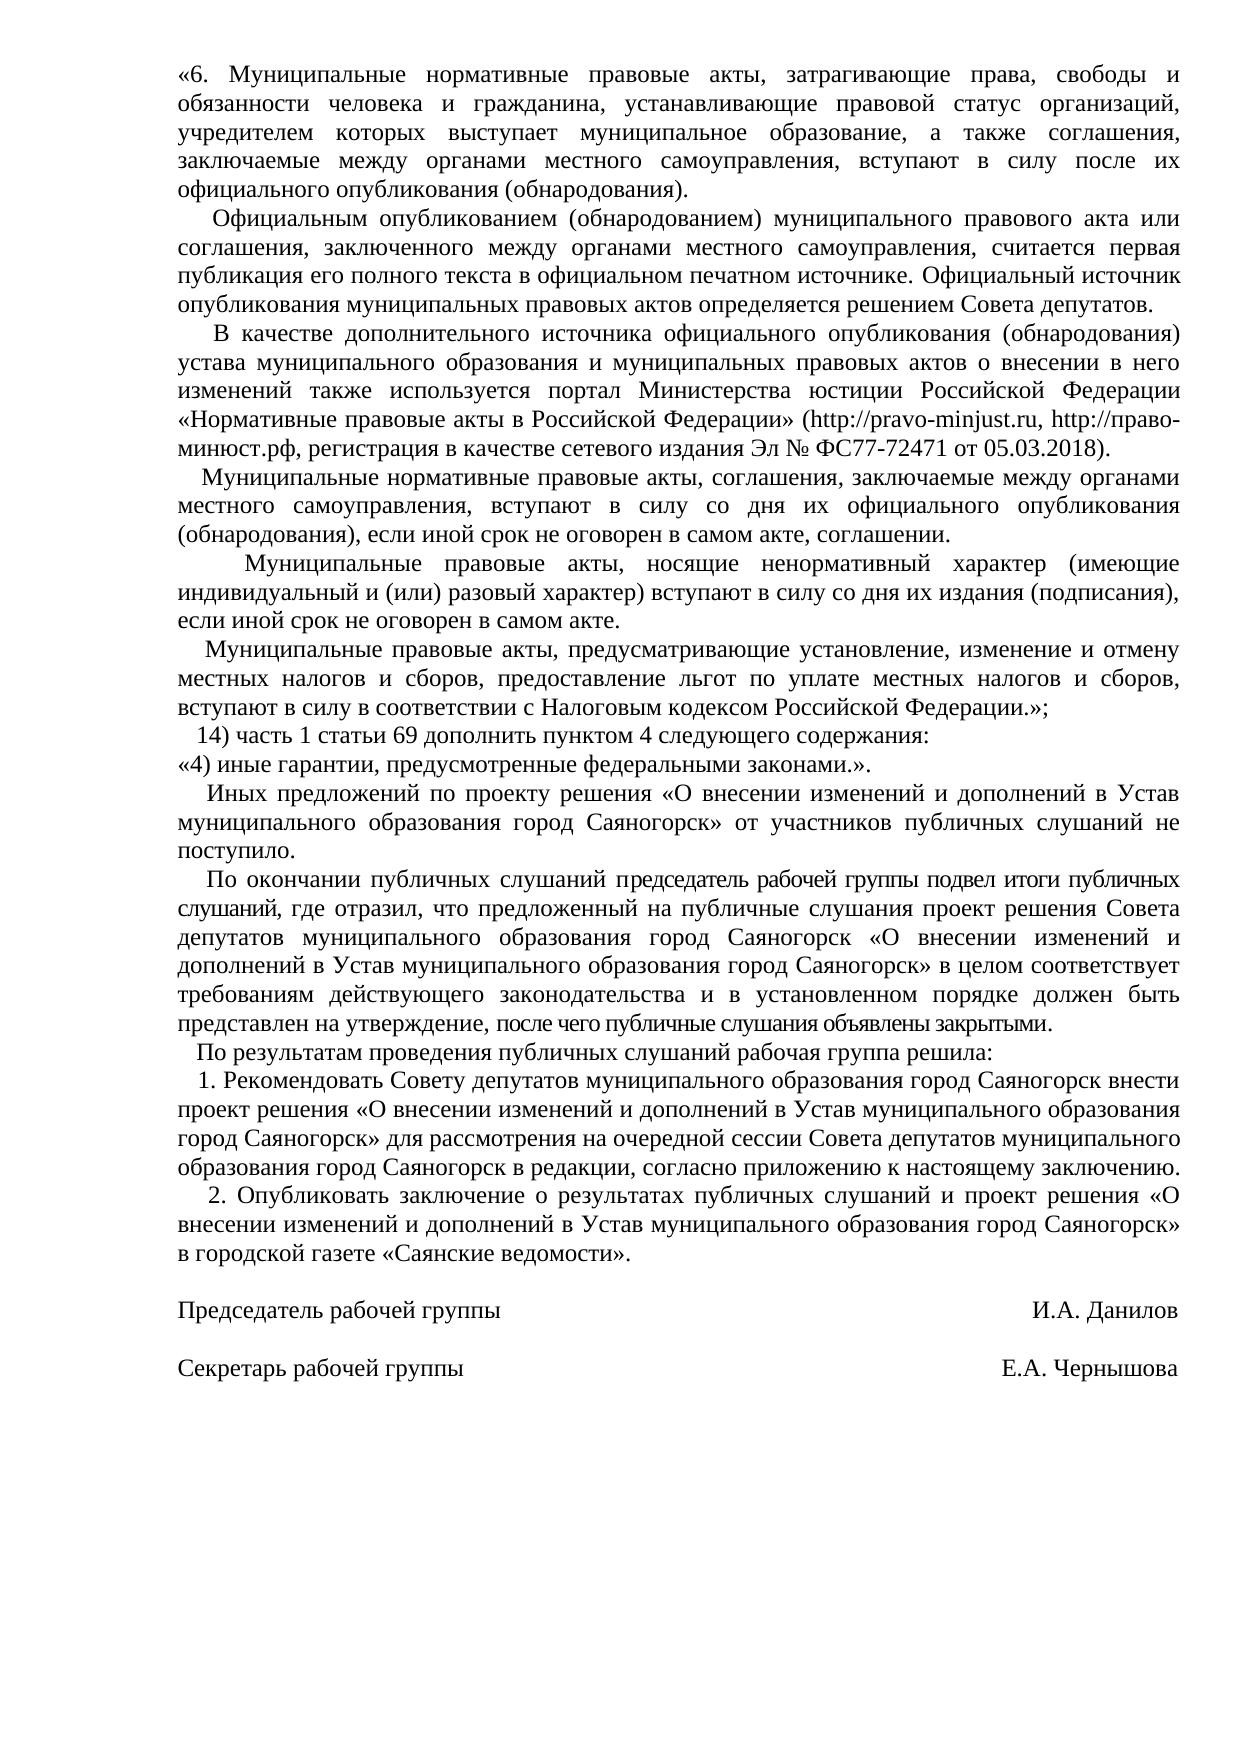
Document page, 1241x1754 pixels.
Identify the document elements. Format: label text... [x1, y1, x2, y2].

text По окончании публичных слушаний председатель рабочей группы подвел итоги публичных слушаний, где отразил, что предложенный на публичные слушания проект решения Совета депутатов муниципального образования город Саяногорск «О внесении изменений и дополнений в Устав муниципального образования город Саяногорск» в целом соответствует требованиям действующего законодательства и в установленном порядке должен быть представлен на утверждение, после чего публичные слушания объявлены закрытыми. [177, 864, 1181, 1037]
text «4) иные гарантии, предусмотренные федеральными законами.». [177, 749, 1181, 778]
text «6. Муниципальные нормативные правовые акты, затрагивающие права, свободы и обязанности человека и гражданина, устанавливающие правовой статус организаций, учредителем которых выступает муниципальное образование, а также соглашения, заключаемые между органами местного самоуправления, вступают в силу после их официального опубликования (обнародования). [177, 59, 1181, 203]
text Муниципальные нормативные правовые акты, соглашения, заключаемые между органами местного самоуправления, вступают в силу со дня их официального опубликования (обнародования), если иной срок не оговорен в самом акте, соглашении. [177, 462, 1181, 548]
text 14) часть 1 статьи 69 дополнить пунктом 4 следующего содержания: [177, 720, 1181, 749]
text По результатам проведения публичных слушаний рабочая группа решила: [177, 1037, 1181, 1065]
text Официальным опубликованием (обнародованием) муниципального правового акта или соглашения, заключенного между органами местного самоуправления, считается первая публикация его полного текста в официальном печатном источнике. Официальный источник опубликования муниципальных правовых актов определяется решением Совета депутатов. [177, 203, 1181, 318]
text 1. Рекомендовать Совету депутатов муниципального образования город Саяногорск внести проект решения «О внесении изменений и дополнений в Устав муниципального образования город Саяногорск» для рассмотрения на очередной сессии Совета депутатов муниципального образования город Саяногорск в редакции, согласно приложению к настоящему заключению. [177, 1065, 1181, 1180]
text Муниципальные правовые акты, носящие ненормативный характер (имеющие индивидуальный и (или) разовый характер) вступают в силу со дня их издания (подписания), если иной срок не оговорен в самом акте. [177, 548, 1181, 634]
text 2. Опубликовать заключение о результатах публичных слушаний и проект решения «О внесении изменений и дополнений в Устав муниципального образования город Саяногорск» в городской газете «Саянские ведомости». [177, 1180, 1181, 1267]
text Муниципальные правовые акты, предусматривающие установление, изменение и отмену местных налогов и сборов, предоставление льгот по уплате местных налогов и сборов, вступают в силу в соответствии с Налоговым кодексом Российской Федерации.»; [177, 634, 1181, 720]
text Председатель рабочей группы И.А. Данилов [177, 1295, 1181, 1324]
text Секретарь рабочей группы Е.А. Чернышова [177, 1353, 1181, 1382]
text Иных предложений по проекту решения «О внесении изменений и дополнений в Устав муниципального образования город Саяногорск» от участников публичных слушаний не поступило. [177, 778, 1181, 864]
text В качестве дополнительного источника официального опубликования (обнародования) устава муниципального образования и муниципальных правовых актов о внесении в него изменений также используется портал Министерства юстиции Российской Федерации «Нормативные правовые акты в Российской Федерации» (http://pravo-minjust.ru, http://право-минюст.рф, регистрация в качестве сетевого издания Эл № ФС77-72471 от 05.03.2018). [177, 318, 1181, 462]
